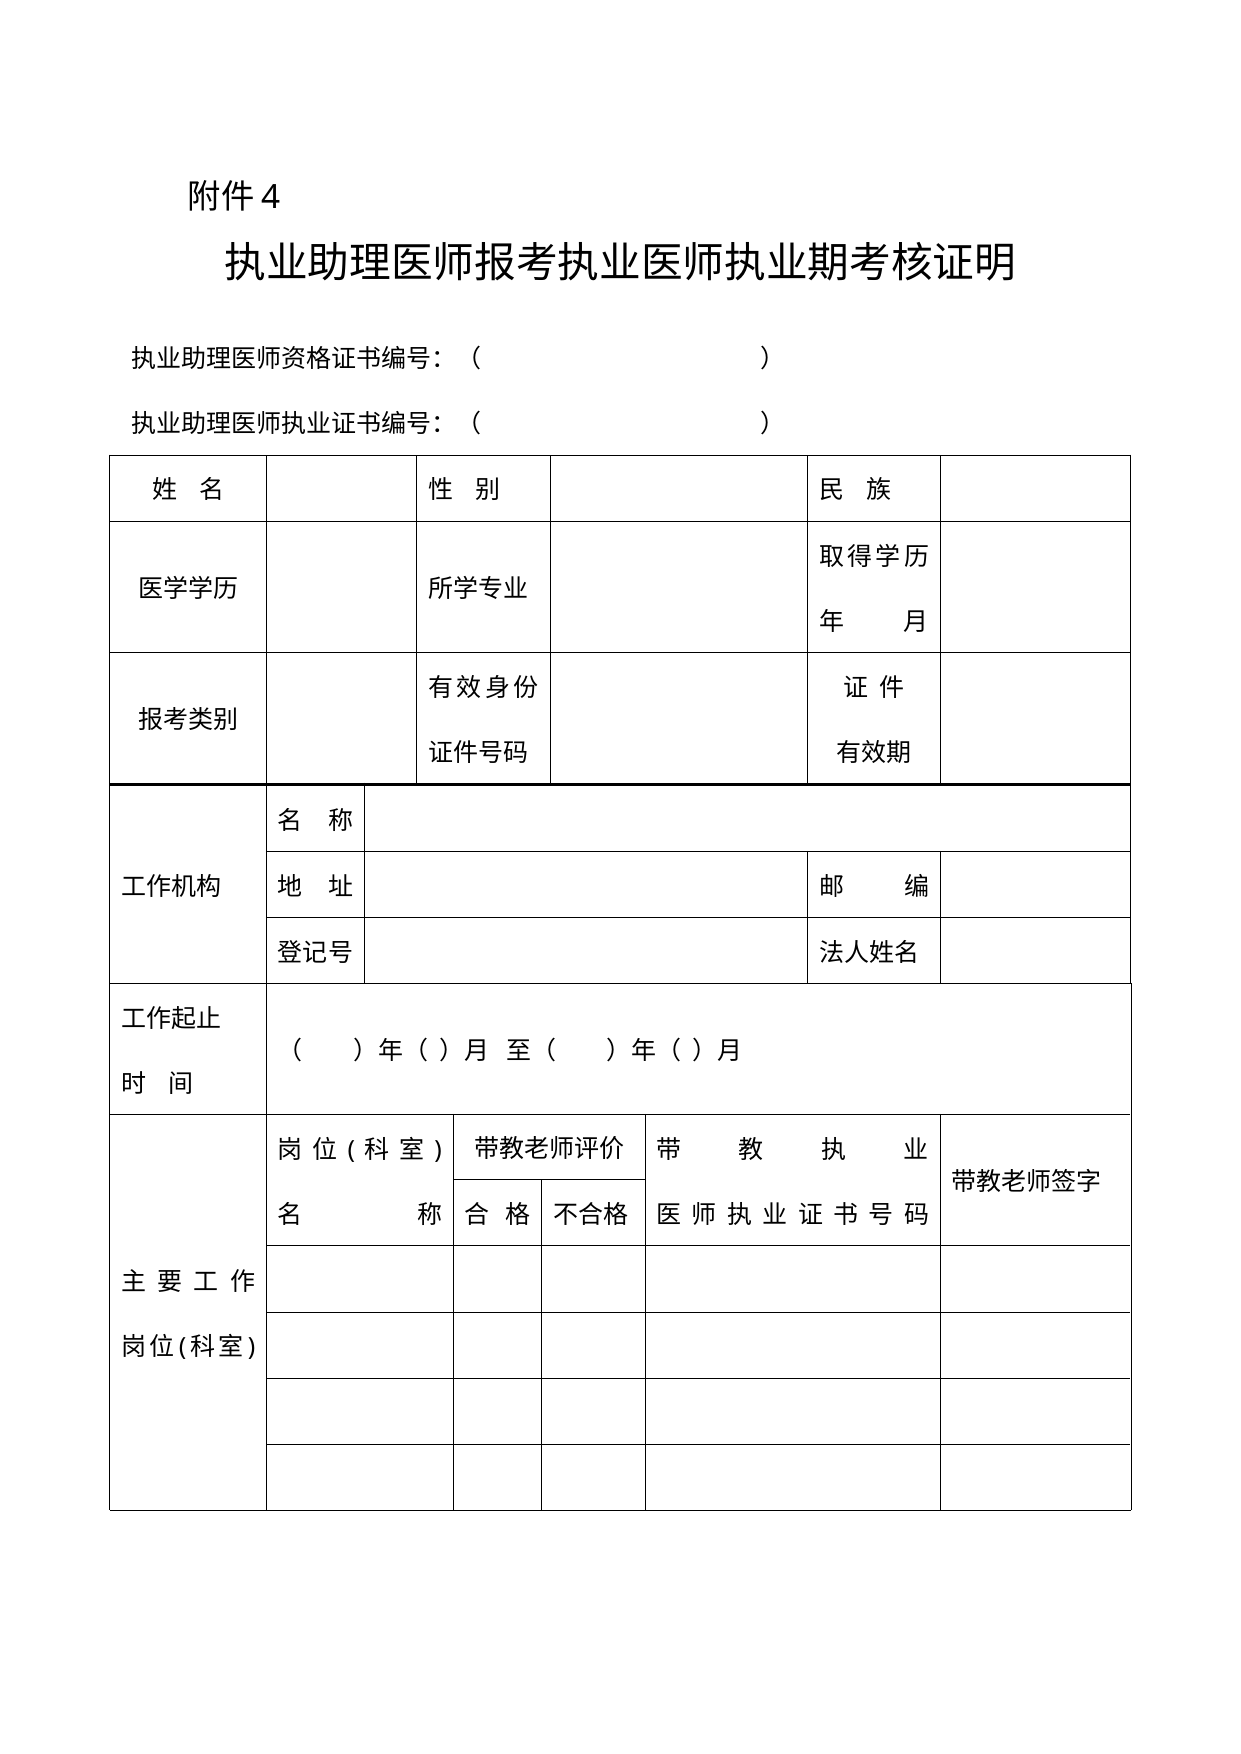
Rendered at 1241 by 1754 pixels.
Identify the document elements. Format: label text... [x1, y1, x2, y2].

table_cell [551, 653, 807, 783]
table_cell 名称 [267, 786, 364, 851]
table_cell [646, 1246, 940, 1311]
text 执业助理医师执业证书编号：（ ） [131, 389, 1115, 454]
table_cell [267, 522, 416, 652]
text 附件4 [187, 162, 1053, 227]
table_cell 所学专业 [417, 522, 550, 652]
table_cell [941, 653, 1130, 783]
table_cell 主要工作 岗位(科室) [110, 1115, 266, 1509]
table_cell [542, 1313, 645, 1377]
table_header [551, 456, 807, 521]
table_cell 证 件 有效期 [808, 653, 940, 783]
table_cell [454, 1313, 541, 1377]
table_cell [267, 1313, 453, 1377]
table_cell [941, 1311, 1131, 1377]
table_header 姓 名 [110, 456, 266, 521]
table_cell 邮编 [808, 852, 940, 917]
text 执业助理医师报考执业医师执业期考核证明 [187, 227, 1053, 292]
table_cell 登记号 [267, 918, 364, 983]
table_cell 地址 [267, 852, 364, 917]
table_header [267, 456, 416, 521]
table_header 民 族 [808, 456, 940, 521]
table_cell 合格 [454, 1180, 541, 1245]
table_cell [267, 1379, 453, 1443]
table_cell 取得学历 年 月 [808, 522, 940, 652]
table_cell [646, 1379, 940, 1443]
table_cell [365, 786, 1130, 851]
table_cell [941, 522, 1130, 652]
table_cell 有效身份证件号码 [417, 653, 550, 783]
table_cell 医学学历 [110, 522, 266, 652]
table_cell [365, 852, 807, 917]
table_cell [941, 1444, 1131, 1509]
table_cell [454, 1246, 541, 1311]
table_cell [551, 522, 807, 652]
table_header 性 别 [417, 456, 550, 521]
table_cell [941, 852, 1130, 917]
table_cell （ ）年（ ）月 至（ ）年（ ）月 [267, 984, 1131, 1114]
table_cell [941, 918, 1130, 983]
table_cell [454, 1379, 541, 1443]
table_cell [542, 1379, 645, 1443]
table_cell [365, 918, 807, 983]
table_cell [941, 1245, 1131, 1311]
table_cell 不合格 [542, 1180, 645, 1245]
table_cell 带教老师签字 [941, 1114, 1131, 1245]
table_cell 工作机构 [110, 786, 266, 983]
table_cell [454, 1445, 541, 1509]
table_header [941, 456, 1130, 521]
table_cell [267, 653, 416, 783]
table_cell 工作起止 时 间 [110, 984, 266, 1114]
table_cell [267, 1445, 453, 1509]
table_cell [267, 1246, 453, 1311]
table_cell 带 教 执 业 医师执业证书号码 [646, 1115, 940, 1245]
table_cell 岗位(科室) 名称 [267, 1115, 453, 1245]
table_cell 报考类别 [110, 653, 266, 783]
text 执业助理医师资格证书编号：（ ） [131, 324, 1115, 389]
table_cell 法人姓名 [808, 918, 940, 983]
table_cell [542, 1445, 645, 1509]
table_cell [646, 1313, 940, 1377]
table_cell [941, 1378, 1131, 1443]
table_cell [646, 1445, 940, 1509]
table_cell 带教老师评价 [454, 1115, 645, 1179]
table_cell [542, 1246, 645, 1311]
